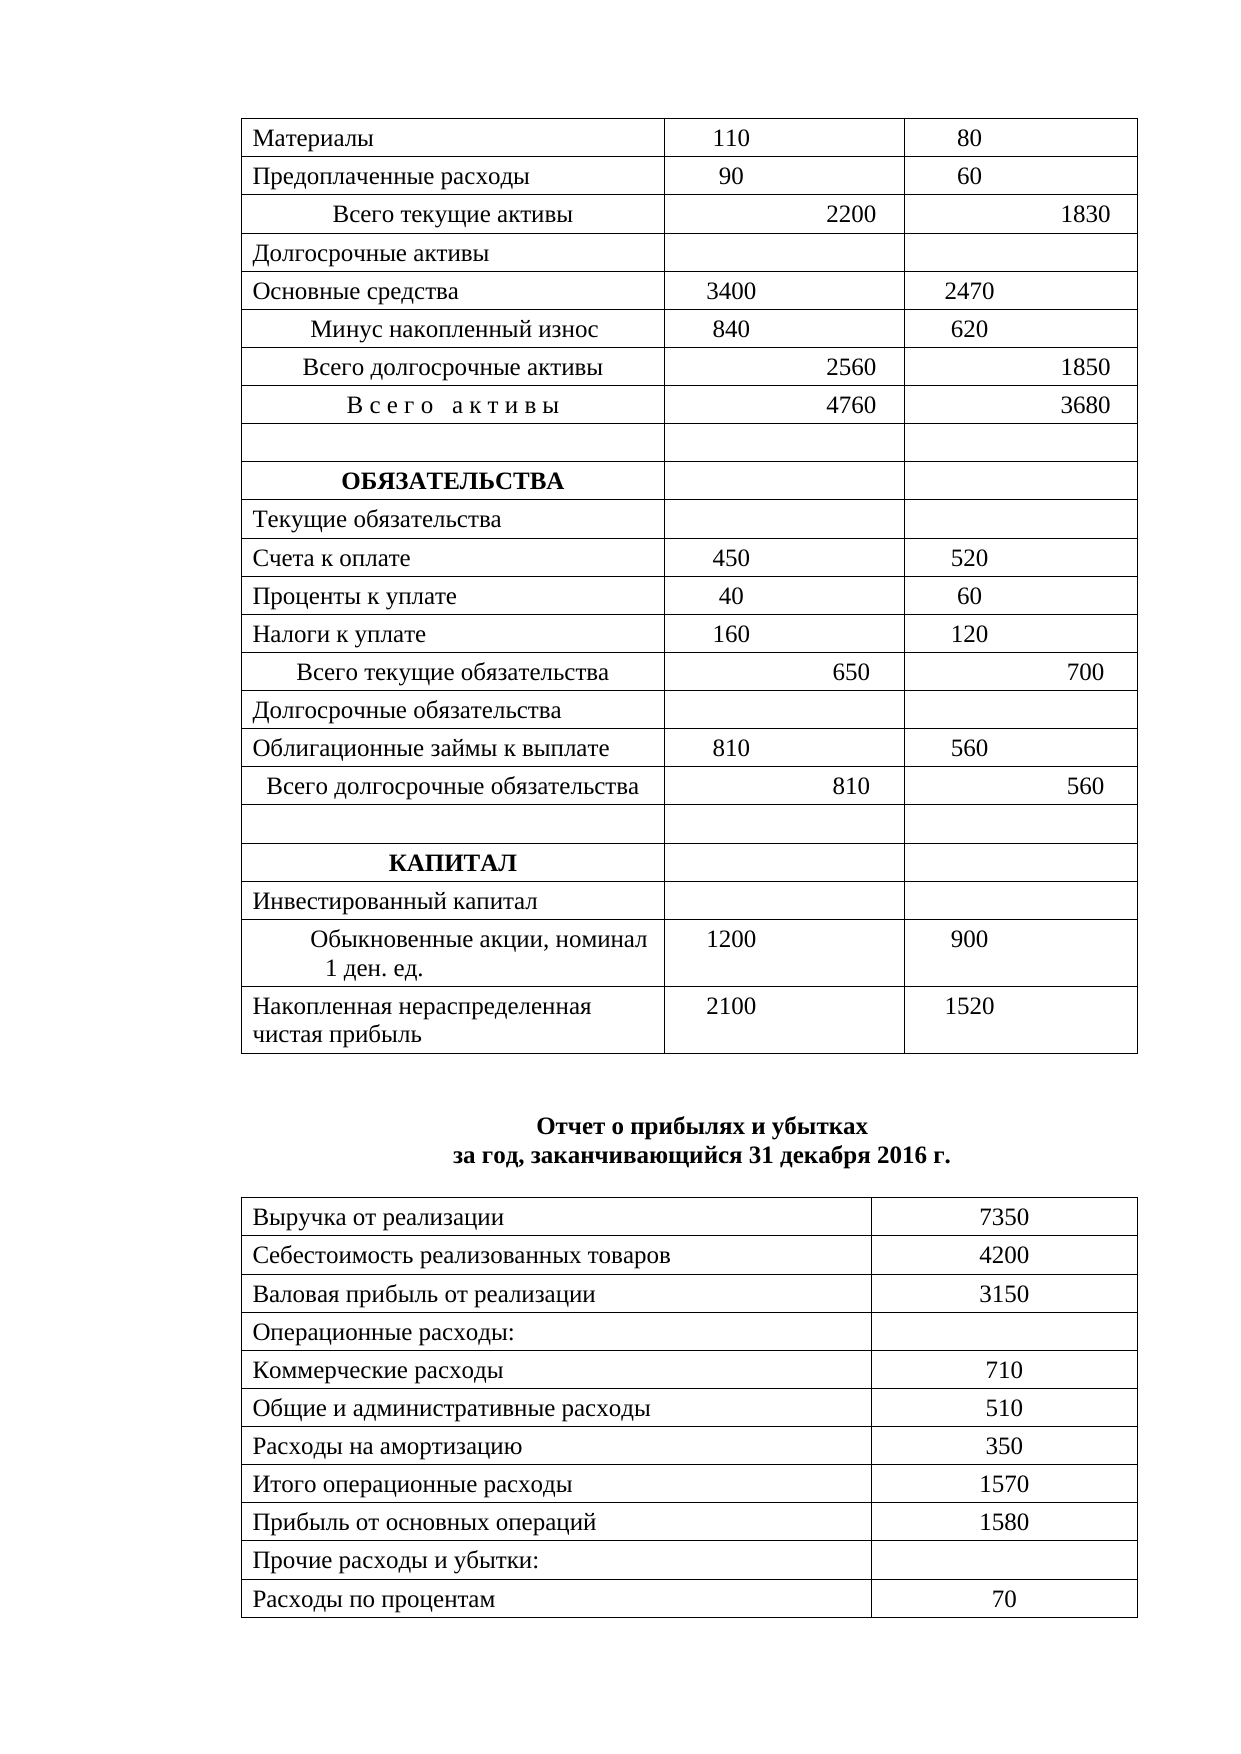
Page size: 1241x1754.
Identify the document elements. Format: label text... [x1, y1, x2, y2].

table_header Выручка от реализации [242, 1198, 871, 1235]
table_cell [797, 310, 904, 347]
table_cell [1034, 310, 1137, 347]
text за год, заканчивающийся 31 декабря 2016 г. [252, 1140, 1152, 1168]
table_cell 840 [665, 310, 797, 347]
table_cell 3150 [872, 1275, 1137, 1312]
table_cell Долгосрочные активы [242, 234, 664, 271]
table_cell Всего долгосрочные обязательства [242, 767, 664, 804]
table_cell 520 [905, 539, 1034, 576]
table_cell [797, 805, 904, 842]
table_cell [905, 462, 1034, 499]
table_cell 1570 [872, 1465, 1137, 1502]
table_cell 2100 [665, 987, 797, 1052]
table_cell 510 [872, 1389, 1137, 1426]
table_cell Всего текущие обязательства [242, 653, 664, 690]
table_cell [1034, 272, 1137, 309]
table_cell ОБЯЗАТЕЛЬСТВА [242, 462, 664, 499]
table_cell 620 [905, 310, 1034, 347]
table_cell 450 [665, 539, 797, 576]
table_cell 2200 [797, 195, 904, 232]
table_cell [905, 234, 1034, 271]
table_cell КАПИТАЛ [242, 844, 664, 881]
table_cell [1034, 882, 1137, 919]
table_cell 2470 [905, 272, 1034, 309]
table_cell [905, 805, 1034, 842]
table_cell [1034, 119, 1137, 156]
table_cell [1034, 805, 1137, 842]
table_cell 700 [1034, 653, 1137, 690]
table_cell [797, 234, 904, 271]
table_cell [242, 805, 664, 842]
table_cell 1520 [905, 987, 1034, 1052]
table_cell [1034, 920, 1137, 986]
table_cell 1580 [872, 1503, 1137, 1540]
table_cell Накопленная нераспределенная чистая прибыль [242, 987, 664, 1052]
table_cell [797, 615, 904, 652]
table_cell Расходы на амортизацию [242, 1427, 871, 1464]
table_cell [1034, 987, 1137, 1052]
table_cell [1034, 234, 1137, 271]
table_cell [797, 272, 904, 309]
table_cell 650 [797, 653, 904, 690]
table_cell [797, 424, 904, 461]
table_cell [1034, 615, 1137, 652]
table_cell [797, 844, 904, 881]
table_cell Текущие обязательства [242, 500, 664, 537]
table_cell Расходы по процентам [242, 1580, 871, 1617]
table_cell 810 [665, 729, 797, 766]
table_cell [1034, 462, 1137, 499]
table_cell 120 [905, 615, 1034, 652]
table_cell 3680 [1034, 386, 1137, 423]
table_cell 110 [665, 119, 797, 156]
table_cell [797, 500, 904, 537]
table_cell 1850 [1034, 348, 1137, 385]
table_cell [797, 882, 904, 919]
table_cell Общие и административные расходы [242, 1389, 871, 1426]
table_cell 60 [905, 157, 1034, 194]
table_cell [1034, 577, 1137, 614]
table_cell 900 [905, 920, 1034, 986]
table_cell [1034, 691, 1137, 728]
table_cell Прибыль от основных операций [242, 1503, 871, 1540]
table_cell Материалы [242, 119, 664, 156]
table_cell [242, 424, 664, 461]
table_cell 710 [872, 1351, 1137, 1388]
table_cell [665, 767, 797, 804]
table_cell [905, 767, 1034, 804]
table_cell [665, 462, 797, 499]
table_cell 1200 [665, 920, 797, 986]
table_cell 1830 [1034, 195, 1137, 232]
table_cell Себестоимость реализованных товаров [242, 1236, 871, 1273]
table_cell Предоплаченные расходы [242, 157, 664, 194]
table_cell [905, 691, 1034, 728]
table_cell [1034, 500, 1137, 537]
table_cell 80 [905, 119, 1034, 156]
table_cell Операционные расходы: [242, 1313, 871, 1350]
table_cell [665, 234, 797, 271]
table_cell [665, 691, 797, 728]
table_cell [905, 882, 1034, 919]
table_cell [665, 348, 797, 385]
table_cell [665, 500, 797, 537]
table_cell В с е г о а к т и в ы [242, 386, 664, 423]
table_header 7350 [872, 1198, 1137, 1235]
table_cell [905, 500, 1034, 537]
table_cell Долгосрочные обязательства [242, 691, 664, 728]
table_cell [665, 653, 797, 690]
table_cell 70 [872, 1580, 1137, 1617]
table_cell [665, 195, 797, 232]
table_cell [665, 386, 797, 423]
table_cell Прочие расходы и убытки: [242, 1541, 871, 1578]
table_cell Обыкновенные акции, номинал 1 ден. ед. [242, 920, 664, 986]
table_cell Налоги к уплате [242, 615, 664, 652]
table_cell 160 [665, 615, 797, 652]
table_cell [797, 920, 904, 986]
table_cell [905, 195, 1034, 232]
table_cell Проценты к уплате [242, 577, 664, 614]
table_cell [665, 844, 797, 881]
table_cell 4760 [797, 386, 904, 423]
table_cell Основные средства [242, 272, 664, 309]
table_cell Всего текущие активы [242, 195, 664, 232]
table_cell [905, 424, 1034, 461]
table_cell [1034, 157, 1137, 194]
table_cell [1034, 424, 1137, 461]
table_cell 4200 [872, 1236, 1137, 1273]
table_cell Инвестированный капитал [242, 882, 664, 919]
table_cell [797, 119, 904, 156]
table_cell [797, 157, 904, 194]
table_cell Валовая прибыль от реализации [242, 1275, 871, 1312]
table_cell [797, 577, 904, 614]
table_cell [872, 1541, 1137, 1578]
table_cell 3400 [665, 272, 797, 309]
table_cell [1034, 729, 1137, 766]
table_cell 90 [665, 157, 797, 194]
table_cell [905, 386, 1034, 423]
table_cell [665, 882, 797, 919]
table_cell [797, 729, 904, 766]
table_cell [797, 987, 904, 1052]
table_cell Коммерческие расходы [242, 1351, 871, 1388]
table_cell 2560 [797, 348, 904, 385]
table_cell [1034, 844, 1137, 881]
table_cell 560 [1034, 767, 1137, 804]
table_cell [1034, 539, 1137, 576]
table_cell 40 [665, 577, 797, 614]
table_cell Итого операционные расходы [242, 1465, 871, 1502]
table_cell [665, 424, 797, 461]
table_cell 560 [905, 729, 1034, 766]
table_cell 350 [872, 1427, 1137, 1464]
text Отчет о прибылях и убытках [252, 1111, 1152, 1140]
table_cell [905, 844, 1034, 881]
table_cell Облигационные займы к выплате [242, 729, 664, 766]
table_cell [905, 348, 1034, 385]
table_cell 60 [905, 577, 1034, 614]
table_cell [872, 1313, 1137, 1350]
table_cell 810 [797, 767, 904, 804]
table_cell [797, 691, 904, 728]
table_cell Счета к оплате [242, 539, 664, 576]
table_cell [797, 462, 904, 499]
table_cell [665, 805, 797, 842]
table_cell [797, 539, 904, 576]
table_cell Всего долгосрочные активы [242, 348, 664, 385]
table_cell [905, 653, 1034, 690]
table_cell Минус накопленный износ [242, 310, 664, 347]
